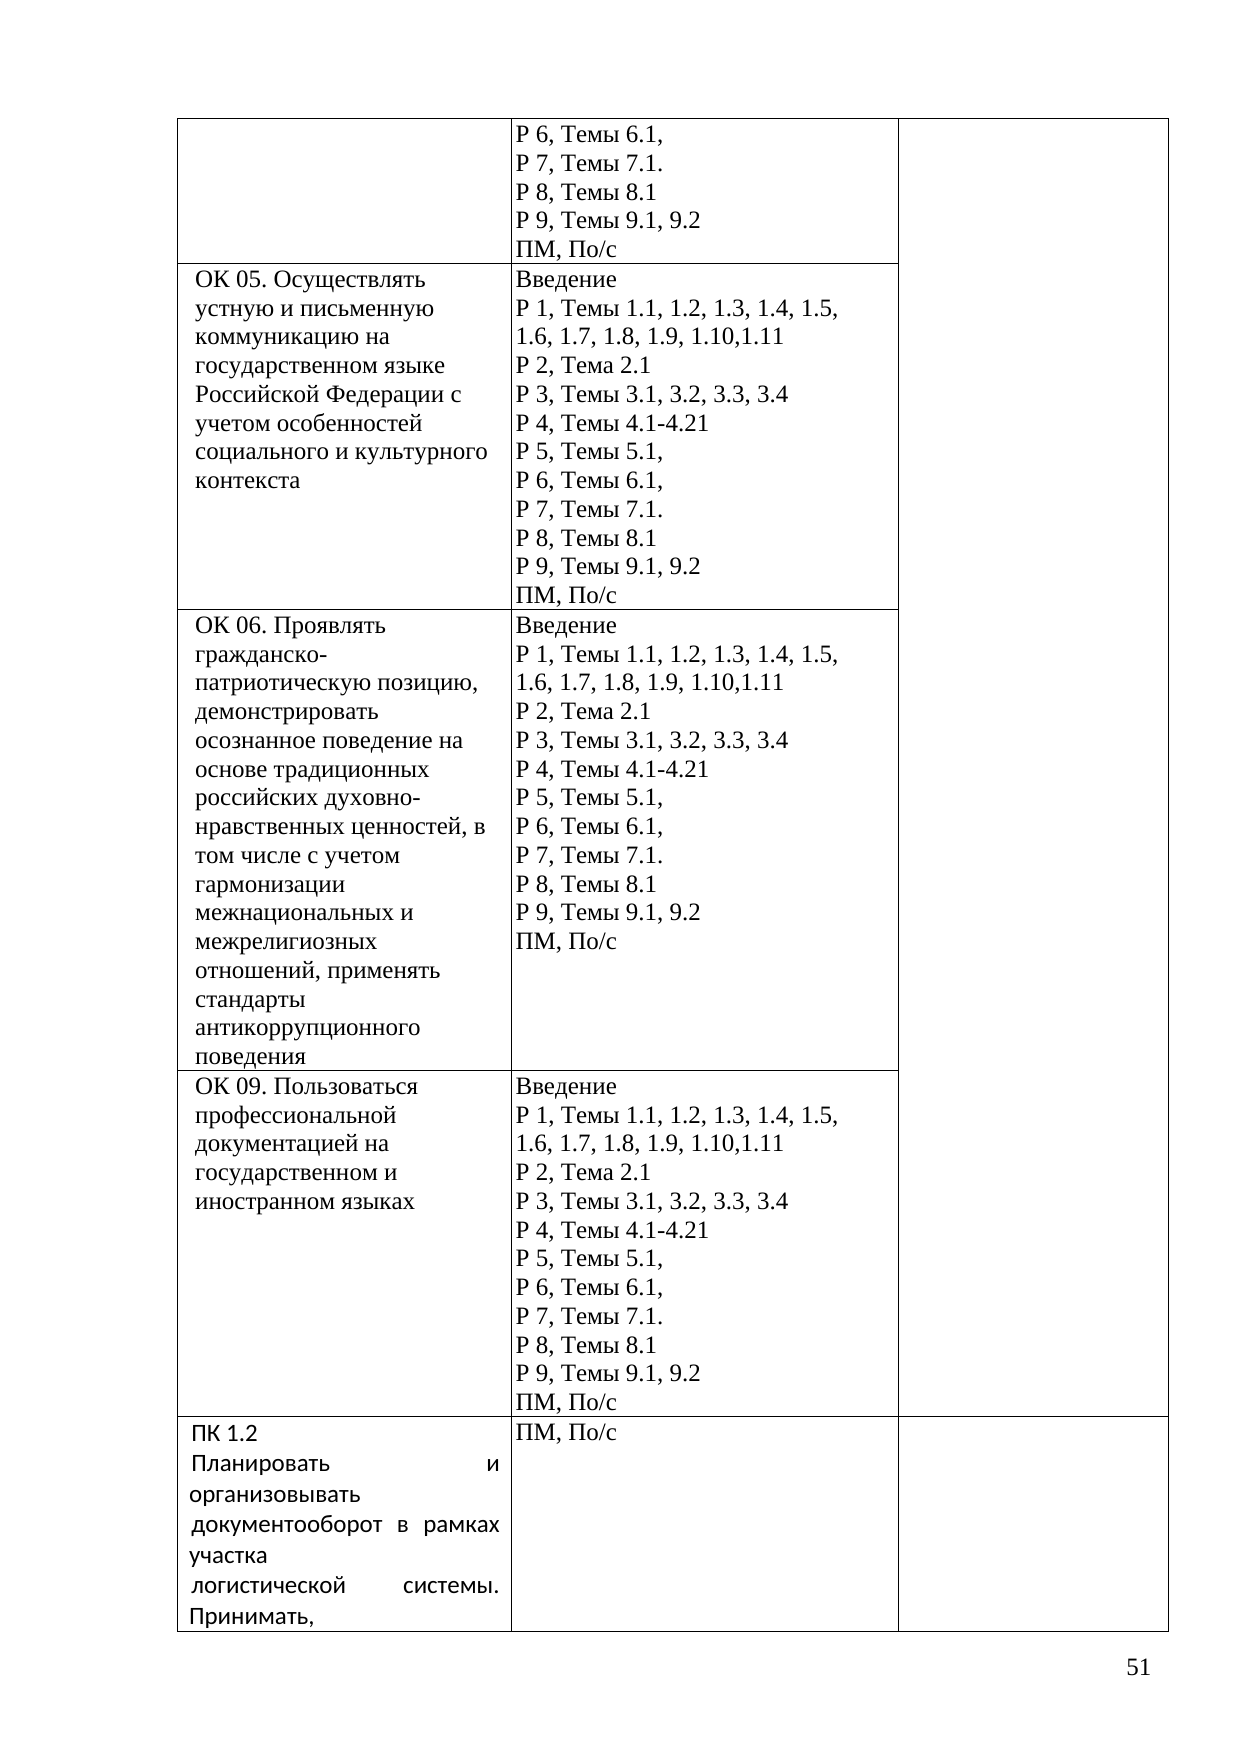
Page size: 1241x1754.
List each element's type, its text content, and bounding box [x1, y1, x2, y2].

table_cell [178, 1417, 511, 1631]
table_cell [512, 119, 898, 263]
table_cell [178, 119, 511, 263]
table_cell ПМ, По/с [512, 1417, 898, 1631]
table_cell ОК 05. Осуществлять устную и письменную коммуникацию на государственном языке Российской Федерации с учетом особенностей социального и культурного контекста [178, 264, 511, 609]
table_cell ОК 09. Пользоваться профессиональной документацией на государственном и иностранном языках [178, 1071, 511, 1416]
table_cell ОК 06. Проявлять гражданско-патриотическую позицию, демонстрировать осознанное поведение на основе традиционных российских духовно-нравственных ценностей, в том числе с учетом гармонизации межнациональных и межрелигиозных отношений, применять стандарты антикоррупционного поведения [178, 610, 511, 1070]
table_cell [899, 1417, 1168, 1631]
